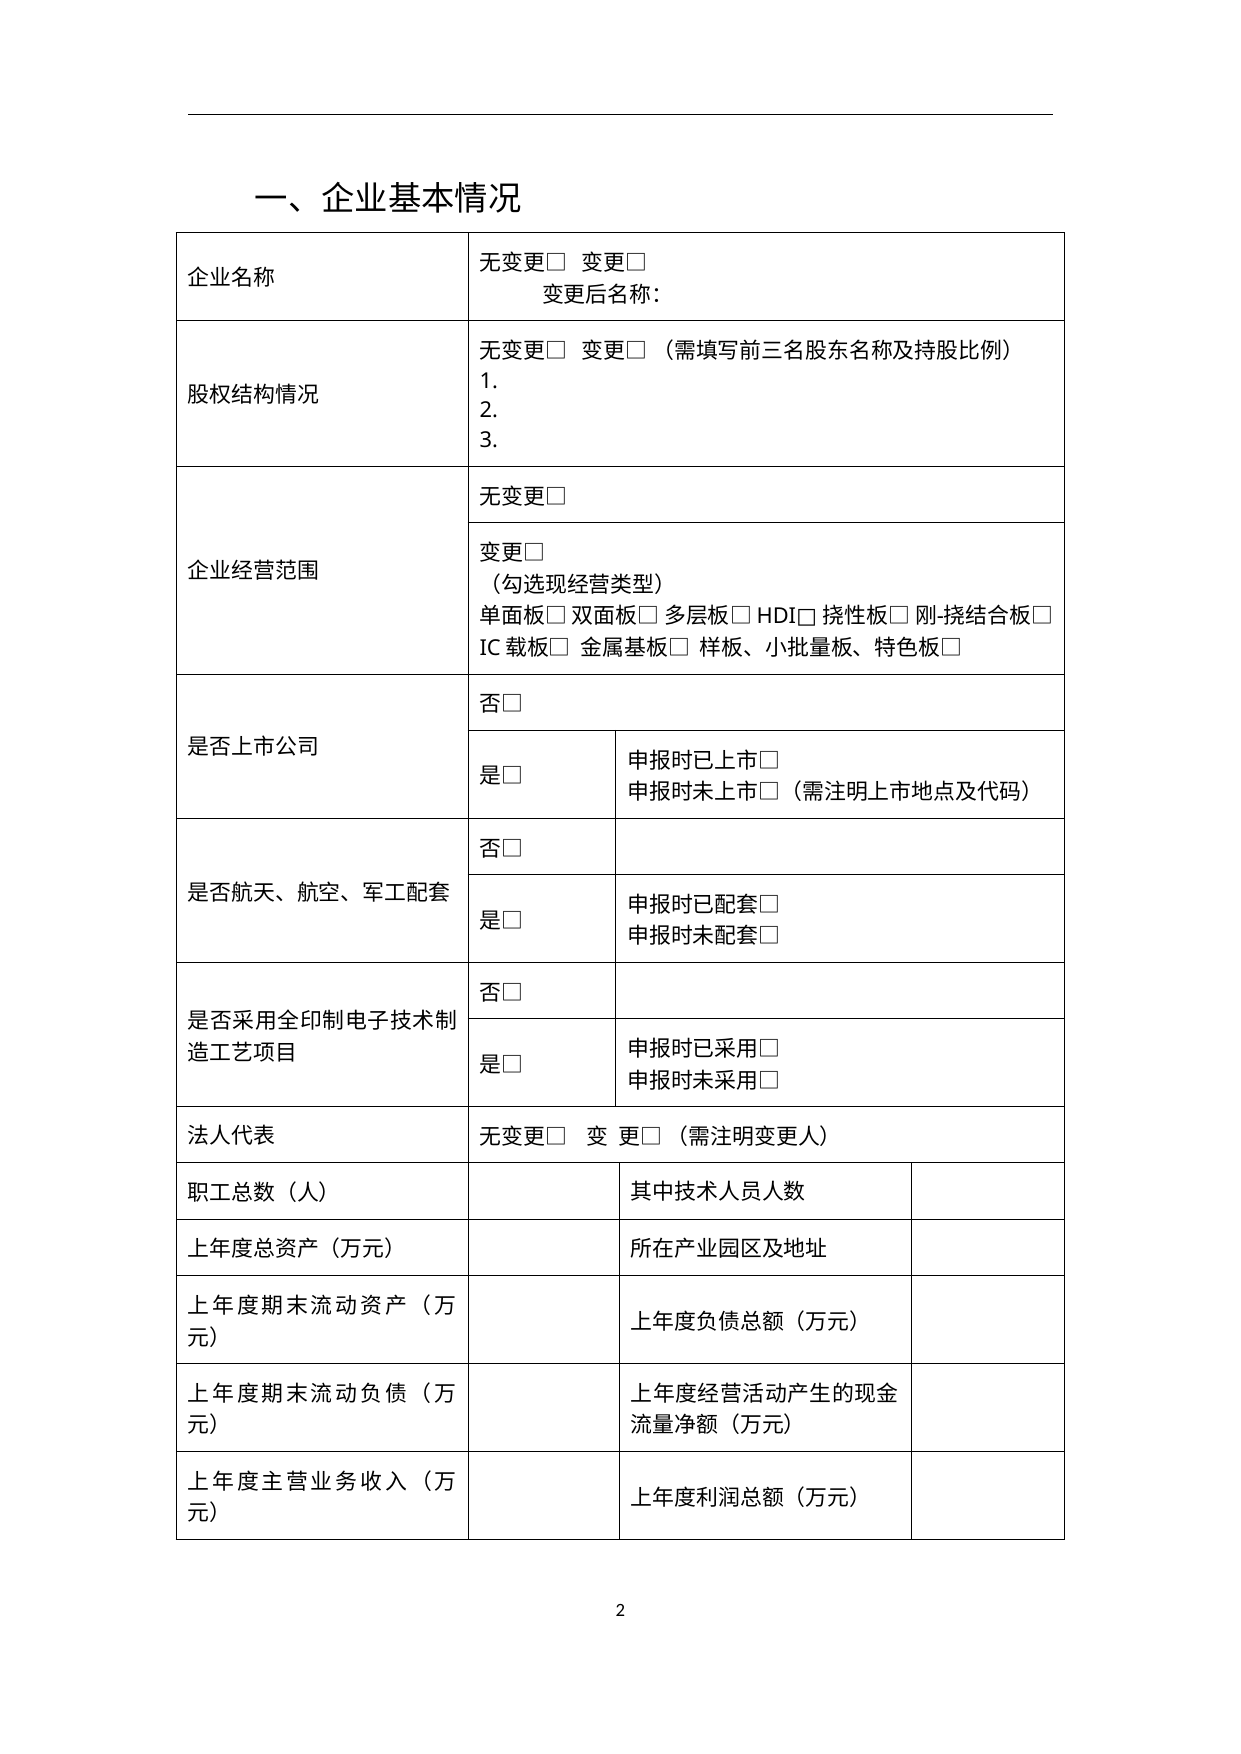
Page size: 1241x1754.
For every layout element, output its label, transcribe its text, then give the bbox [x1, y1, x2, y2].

table_cell 否□ [469, 675, 1064, 730]
table_cell [469, 1220, 619, 1275]
table_cell 否□ [469, 963, 615, 1018]
table_cell 上年度期末流动资产（万元） [177, 1276, 468, 1363]
table_cell [616, 963, 1064, 1018]
table_cell 变更□ （勾选现经营类型） 单面板□ 双面板□ 多层板□ HDI□ 挠性板□ 刚-挠结合板□ IC载板□ 金属基板□ 样板、小批量板、特色板□ [469, 523, 1064, 673]
table_cell 否□ [469, 819, 615, 874]
table_cell 职工总数（人） [177, 1163, 468, 1219]
table_cell 是否航天、航空、军工配套 [177, 819, 468, 962]
table_cell [912, 1163, 1064, 1219]
table_cell 上年度总资产（万元） [177, 1220, 468, 1275]
table_cell 上年度期末流动负债（万元） [177, 1364, 468, 1451]
table_cell 企业经营范围 [177, 467, 468, 673]
table_cell [912, 1364, 1064, 1451]
table_cell 上年度主营业务收入（万元） [177, 1452, 468, 1539]
table_cell [469, 1276, 619, 1363]
table_cell [616, 819, 1064, 874]
table_cell 申报时已配套□ 申报时未配套□ [616, 875, 1064, 962]
table_cell 无变更□ [469, 467, 1064, 522]
table_cell 上年度负债总额（万元） [620, 1276, 911, 1363]
table_cell 无变更□ 变 更□ （需注明变更人） [469, 1107, 1064, 1162]
table_cell 是□ [469, 1019, 615, 1106]
table_header 无变更□ 变更□ 变更后名称： [469, 233, 1064, 320]
table_cell [912, 1276, 1064, 1363]
table_cell [912, 1220, 1064, 1275]
table_cell [912, 1452, 1064, 1539]
table_cell 是□ [469, 875, 615, 962]
table_cell [469, 1163, 619, 1219]
table_cell 法人代表 [177, 1107, 468, 1162]
table_cell 无变更□ 变更□ （需填写前三名股东名称及持股比例） 1. 2. 3. [469, 321, 1064, 466]
table_cell [469, 1452, 619, 1539]
table_cell 是□ [469, 731, 615, 818]
table_cell [469, 1364, 619, 1451]
table_cell 其中技术人员人数 [620, 1163, 911, 1219]
table_cell 上年度利润总额（万元） [620, 1452, 911, 1539]
table_cell 是否上市公司 [177, 675, 468, 818]
subtitle 一、企业基本情况 [187, 172, 1053, 220]
table_cell 所在产业园区及地址 [620, 1220, 911, 1275]
table_cell 股权结构情况 [177, 321, 468, 466]
table_cell 申报时已采用□ 申报时未采用□ [616, 1019, 1064, 1106]
table_cell 申报时已上市□ 申报时未上市□（需注明上市地点及代码） [616, 731, 1064, 818]
table_cell 是否采用全印制电子技术制造工艺项目 [177, 963, 468, 1106]
table_cell 上年度经营活动产生的现金流量净额（万元） [620, 1364, 911, 1451]
table_header 企业名称 [177, 233, 468, 320]
